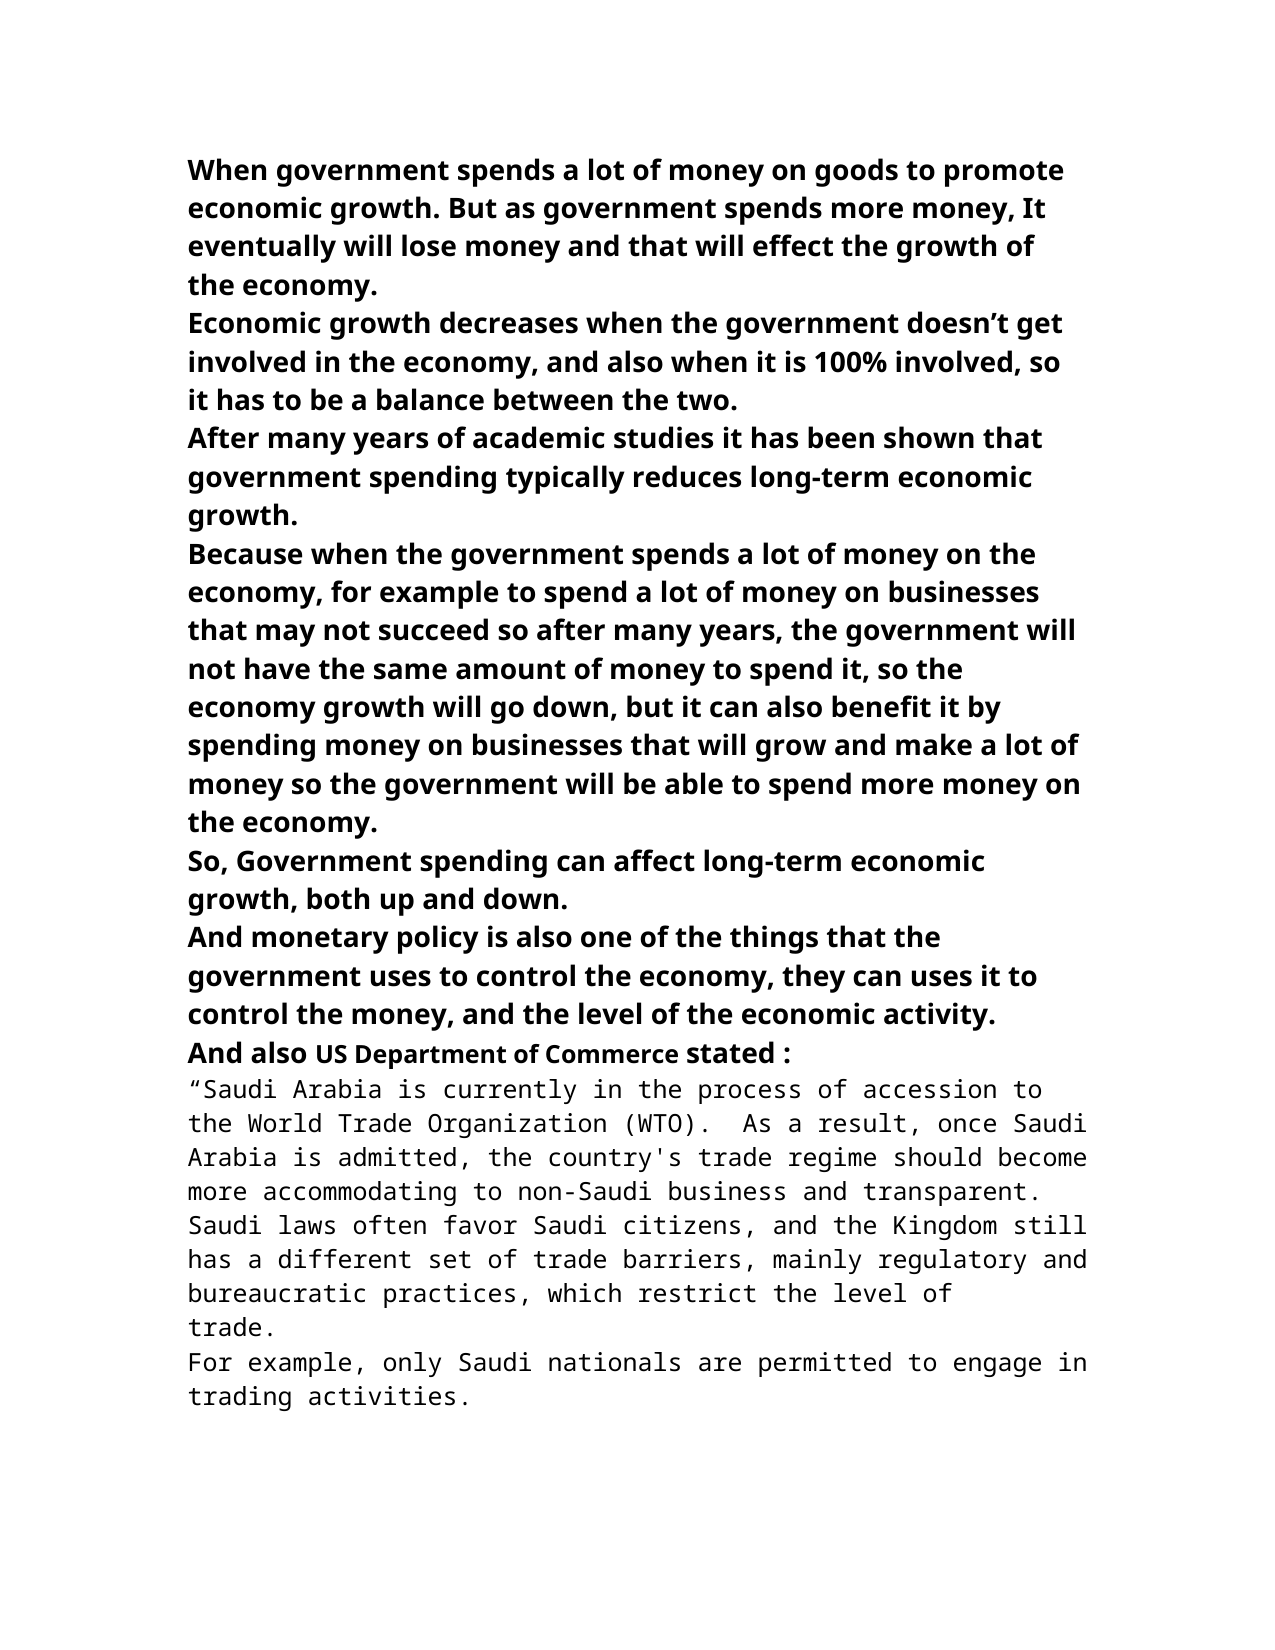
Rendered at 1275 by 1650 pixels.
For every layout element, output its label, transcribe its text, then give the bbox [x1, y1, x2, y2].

text And monetary policy is also one of the things that the government uses to control the economy, they can uses it to control the money, and the level of the economic activity. [187, 918, 1087, 1033]
text “Saudi Arabia is currently in the process of accession to the World Trade Organization (WTO). As a result, once Saudi Arabia is admitted, the country's trade regime should become more accommodating to non-Saudi business and transparent. Saudi laws often favor Saudi citizens, and the Kingdom still has a different set of trade barriers, mainly regulatory and bureaucratic practices, which restrict the level of trade. [187, 1071, 1087, 1344]
text Because when the government spends a lot of money on the economy, for example to spend a lot of money on businesses that may not succeed so after many years, the government will not have the same amount of money to spend it, so the economy growth will go down, but it can also benefit it by spending money on businesses that will grow and make a lot of money so the government will be able to spend more money on the economy. [187, 534, 1087, 841]
text When government spends a lot of money on goods to promote economic growth. But as government spends more money, It eventually will lose money and that will effect the growth of the economy. [187, 150, 1087, 303]
text And also US Department of Commerce stated : [187, 1033, 1087, 1071]
text After many years of academic studies it has been shown that government spending typically reduces long-term economic growth. [187, 419, 1087, 534]
text Economic growth decreases when the government doesn’t get involved in the economy, and also when it is 100% involved, so it has to be a balance between the two. [187, 303, 1087, 418]
text So, Government spending can affect long-term economic growth, both up and down. [187, 841, 1087, 917]
text For example, only Saudi nationals are permitted to engage in trading activities. [187, 1344, 1087, 1412]
